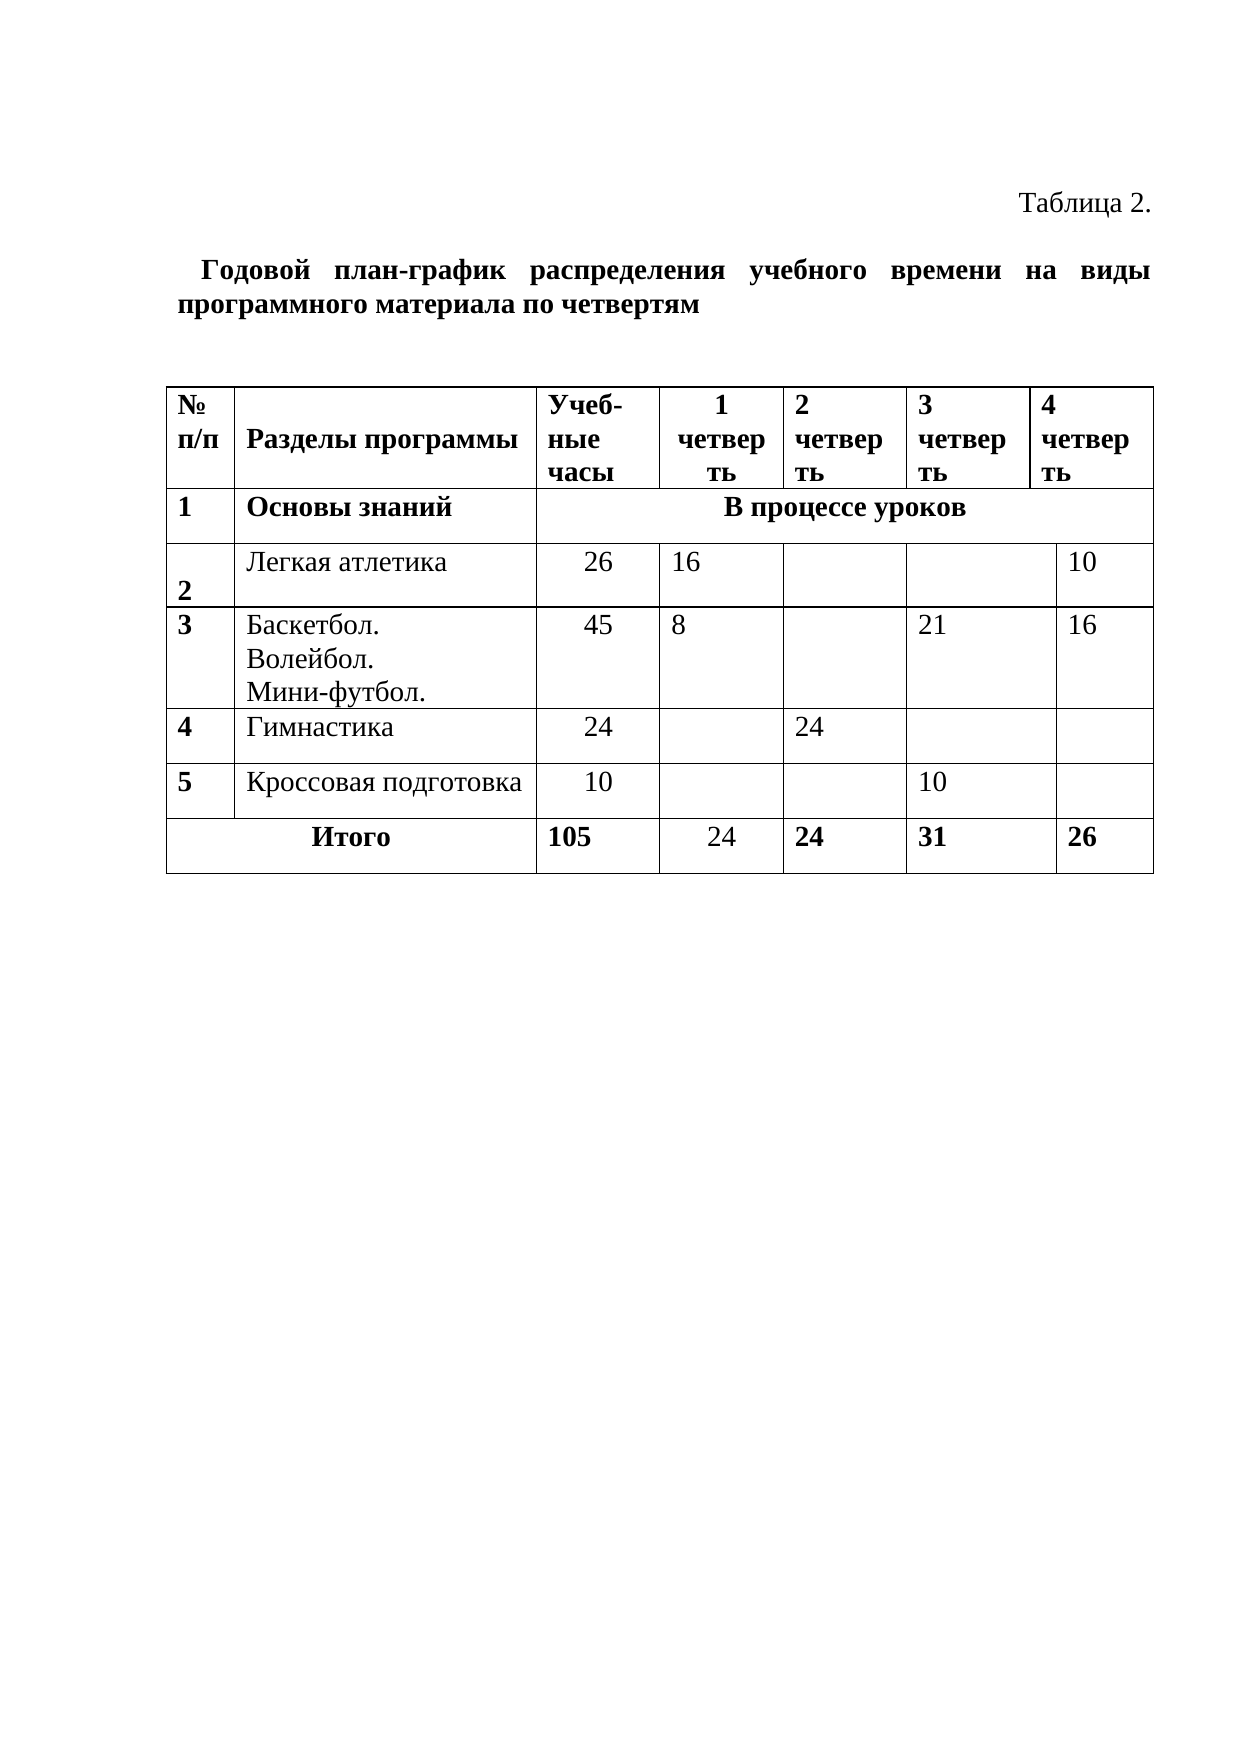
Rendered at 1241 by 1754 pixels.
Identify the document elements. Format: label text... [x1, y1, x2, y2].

table_cell 5 [167, 764, 234, 818]
table_cell Баскетбол. Волейбол. Мини-футбол. [235, 608, 536, 708]
table_header 2 четверть [784, 388, 906, 488]
table_header Учеб- ные часы [537, 388, 659, 488]
table_cell Основы знаний [235, 489, 536, 543]
table_cell 10 [907, 764, 1056, 818]
table_cell 16 [660, 544, 783, 606]
table_cell В процессе уроков [537, 489, 1153, 543]
table_cell 3 [167, 608, 234, 708]
table_cell 4 [167, 709, 234, 763]
table_cell [907, 709, 1056, 763]
table_header 4 четверть [1031, 388, 1153, 488]
table_cell [660, 709, 783, 763]
table_header 3 четверть [907, 388, 1029, 488]
text Годовой план-график распределения учебного времени на виды программного материала по четвертям [177, 252, 1152, 319]
table_cell 24 [537, 709, 659, 763]
table_header № п/п [167, 388, 234, 488]
table_cell [784, 544, 906, 606]
table_cell 10 [1057, 544, 1153, 606]
table_cell [660, 764, 783, 818]
table_cell Гимнастика [235, 709, 536, 763]
table_cell Легкая атлетика [235, 544, 536, 606]
table_cell 8 [660, 608, 783, 708]
table_cell 24 [784, 709, 906, 763]
table_cell 10 [537, 764, 659, 818]
table_cell [907, 544, 1056, 606]
table_cell 105 [537, 819, 659, 873]
table_cell 24 [784, 819, 906, 873]
table_cell 21 [907, 608, 1056, 708]
table_cell 26 [537, 544, 659, 606]
text Таблица 2. [177, 185, 1152, 219]
table_cell [1057, 764, 1153, 818]
table_cell 45 [537, 608, 659, 708]
table_cell 24 [660, 819, 783, 873]
table_cell 31 [907, 819, 1056, 873]
table_cell [784, 764, 906, 818]
table_cell [1057, 709, 1153, 763]
table_cell Итого [167, 819, 536, 873]
table_cell 16 [1057, 608, 1153, 708]
table_cell Кроссовая подготовка [235, 764, 536, 818]
table_cell 26 [1057, 819, 1153, 873]
table_cell [784, 608, 906, 708]
table_header Разделы программы [235, 388, 536, 488]
table_cell 2 [167, 544, 234, 606]
table_header 1 четверть [660, 388, 783, 488]
table_cell 1 [167, 489, 234, 543]
